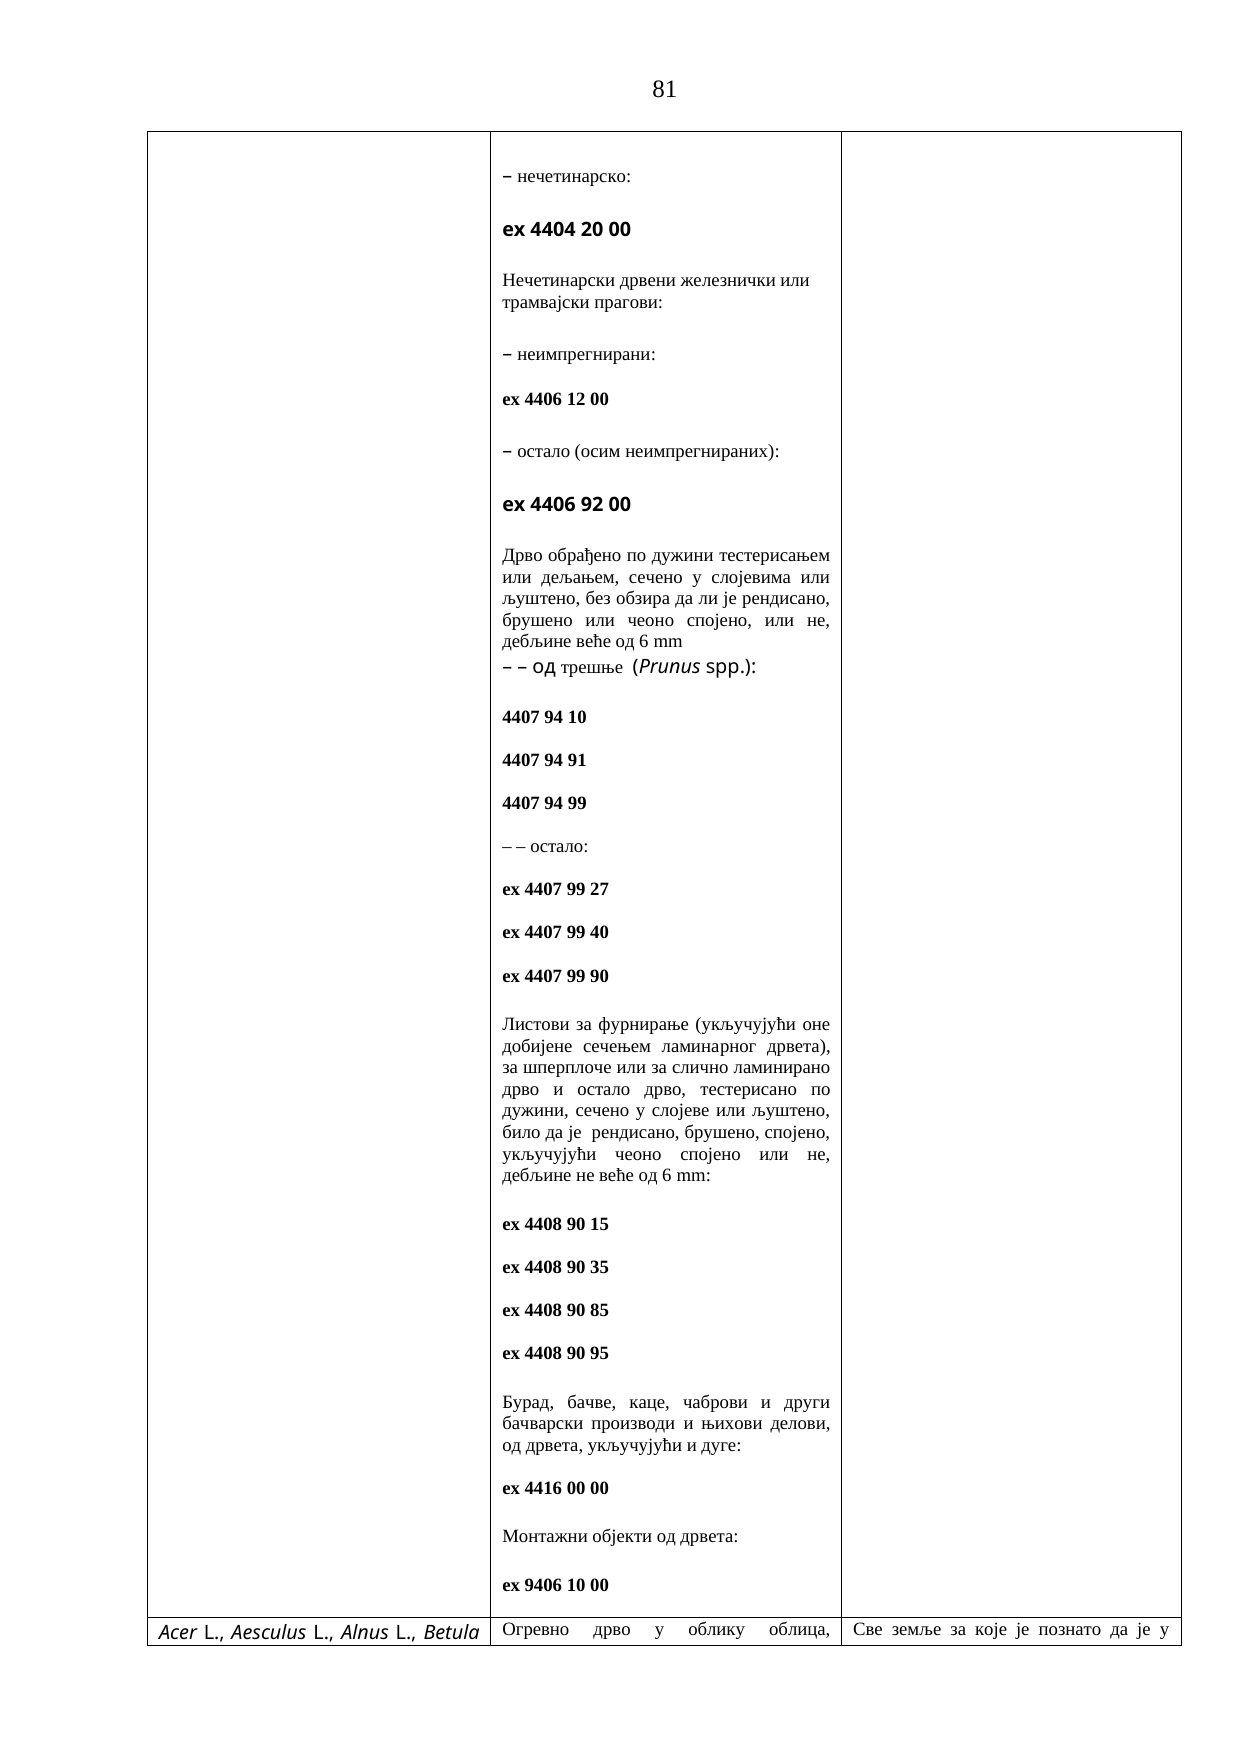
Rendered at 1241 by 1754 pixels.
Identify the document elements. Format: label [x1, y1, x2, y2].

table_cell [842, 1618, 1181, 1645]
table_cell [148, 1618, 490, 1645]
table_cell [148, 132, 490, 1617]
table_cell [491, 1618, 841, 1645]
table_cell [491, 132, 841, 1617]
table_cell [842, 132, 1181, 1617]
